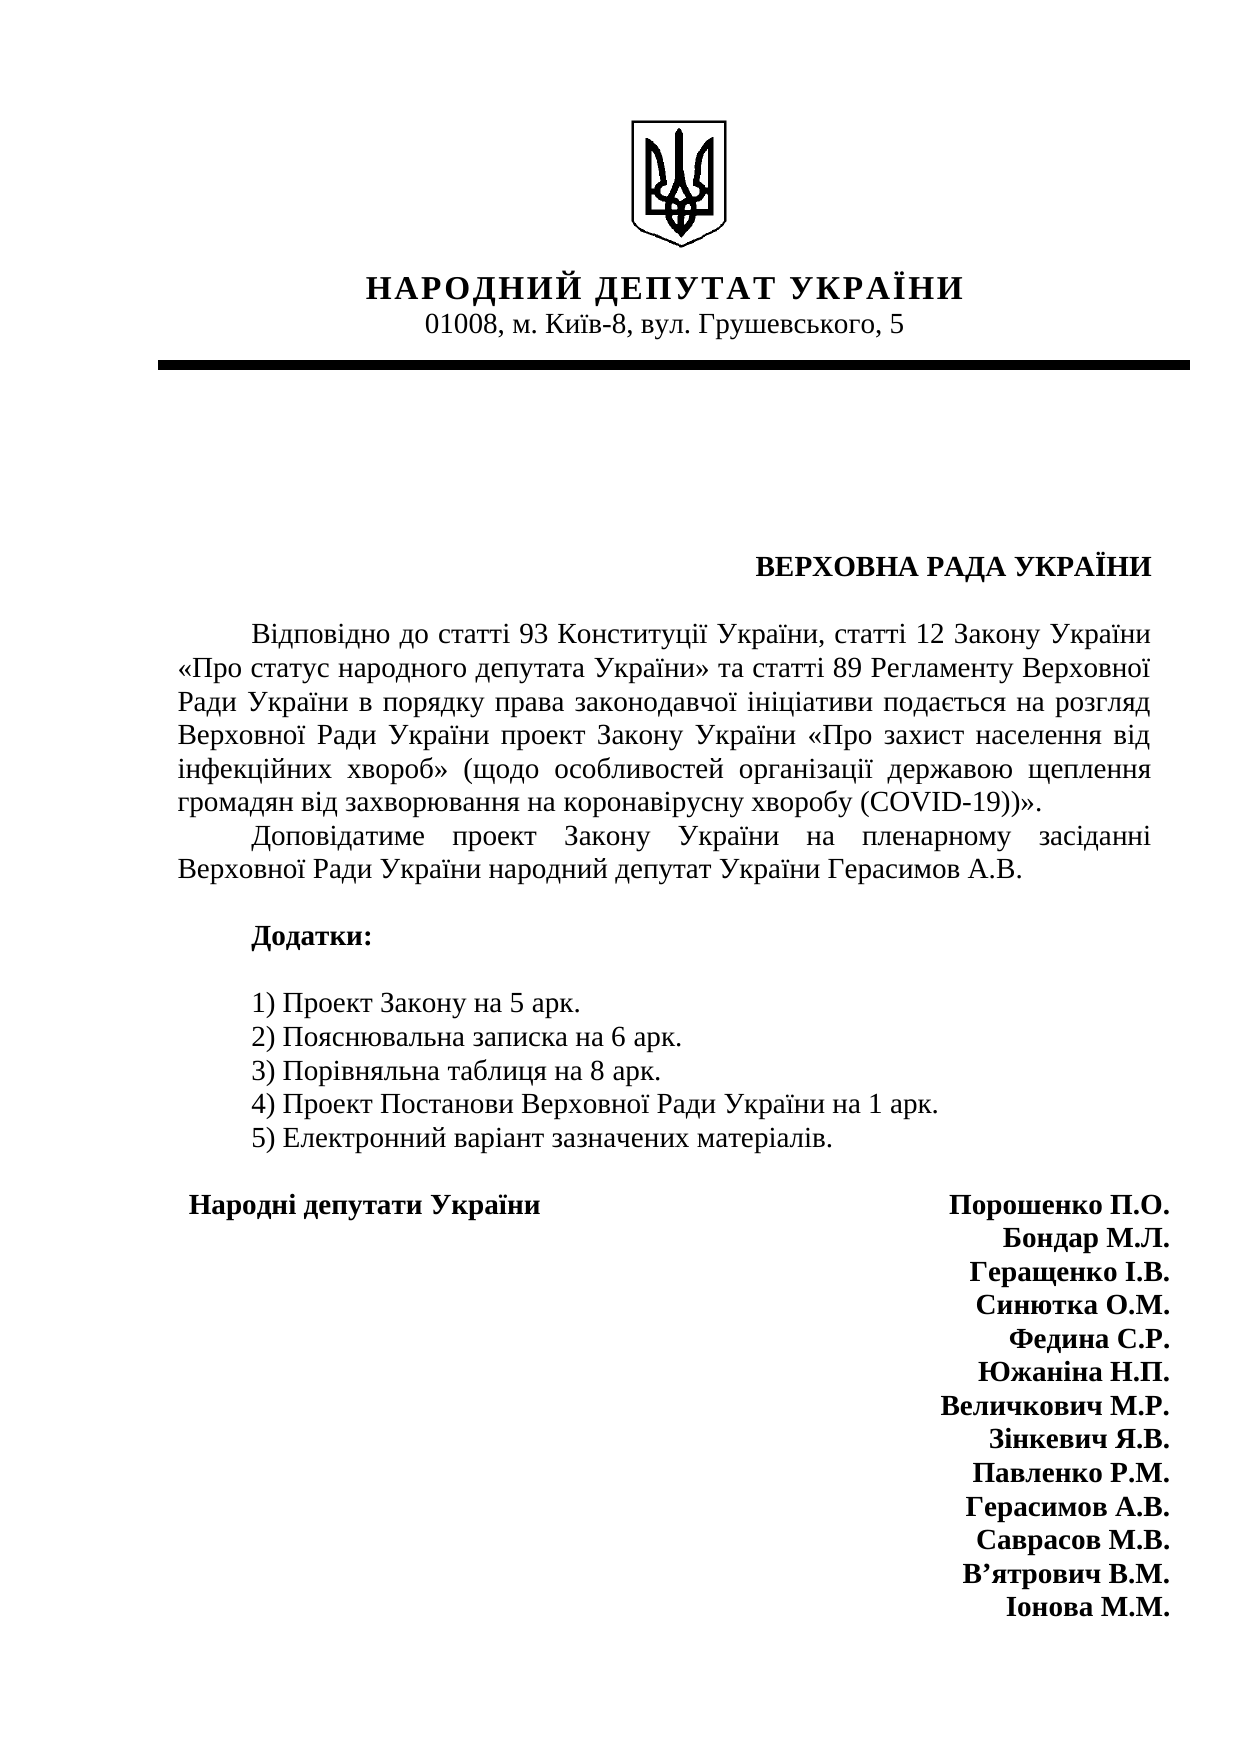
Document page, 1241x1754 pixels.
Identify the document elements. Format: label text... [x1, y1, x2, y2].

table_header Порошенко П.О. Бондар М.Л. Геращенко І.В. Синютка О.М. Федина С.Р. Южаніна Н.П. Величкович М.Р. Зінкевич Я.В. Павленко Р.М. Герасимов А.В. Саврасов М.В. В’ятрович В.М. Іонова М.М. [590, 1187, 1181, 1623]
text Народний депутат України [177, 268, 1152, 306]
text 3) Порівняльна таблиця на 8 арк. [177, 1053, 1152, 1086]
text Додатки: [177, 918, 1152, 952]
text ВЕРХОВНА РАДА УКРАЇНИ [177, 549, 1152, 583]
table_header Народні депутати України [177, 1187, 590, 1623]
text 2) Пояснювальна записка на 6 арк. [177, 1019, 1152, 1053]
text Відповідно до статті 93 Конституції України, статті 12 Закону України «Про статус народного депутата України» та статті 89 Регламенту Верховної Ради України в порядку права законодавчої ініціативи подається на розгляд Верховної Ради України проект Закону України «Про захист населення від інфекційних хвороб» (щодо особливостей організації державою щеплення громадян від захворювання на коронавірусну хворобу (COVID-19))». [177, 617, 1152, 818]
text Доповідатиме проект Закону України на пленарному засіданні Верховної Ради України народний депутат України Герасимов А.В. [177, 818, 1152, 885]
text 1) Проект Закону на 5 арк. [177, 986, 1152, 1019]
text 5) Електронний варіант зазначених матеріалів. [177, 1120, 1152, 1153]
text 4) Проект Постанови Верховної Ради України на 1 арк. [177, 1086, 1152, 1120]
text . Київ-8, вул. Грушевського, 5 [177, 306, 1152, 340]
picture [629, 118, 728, 249]
